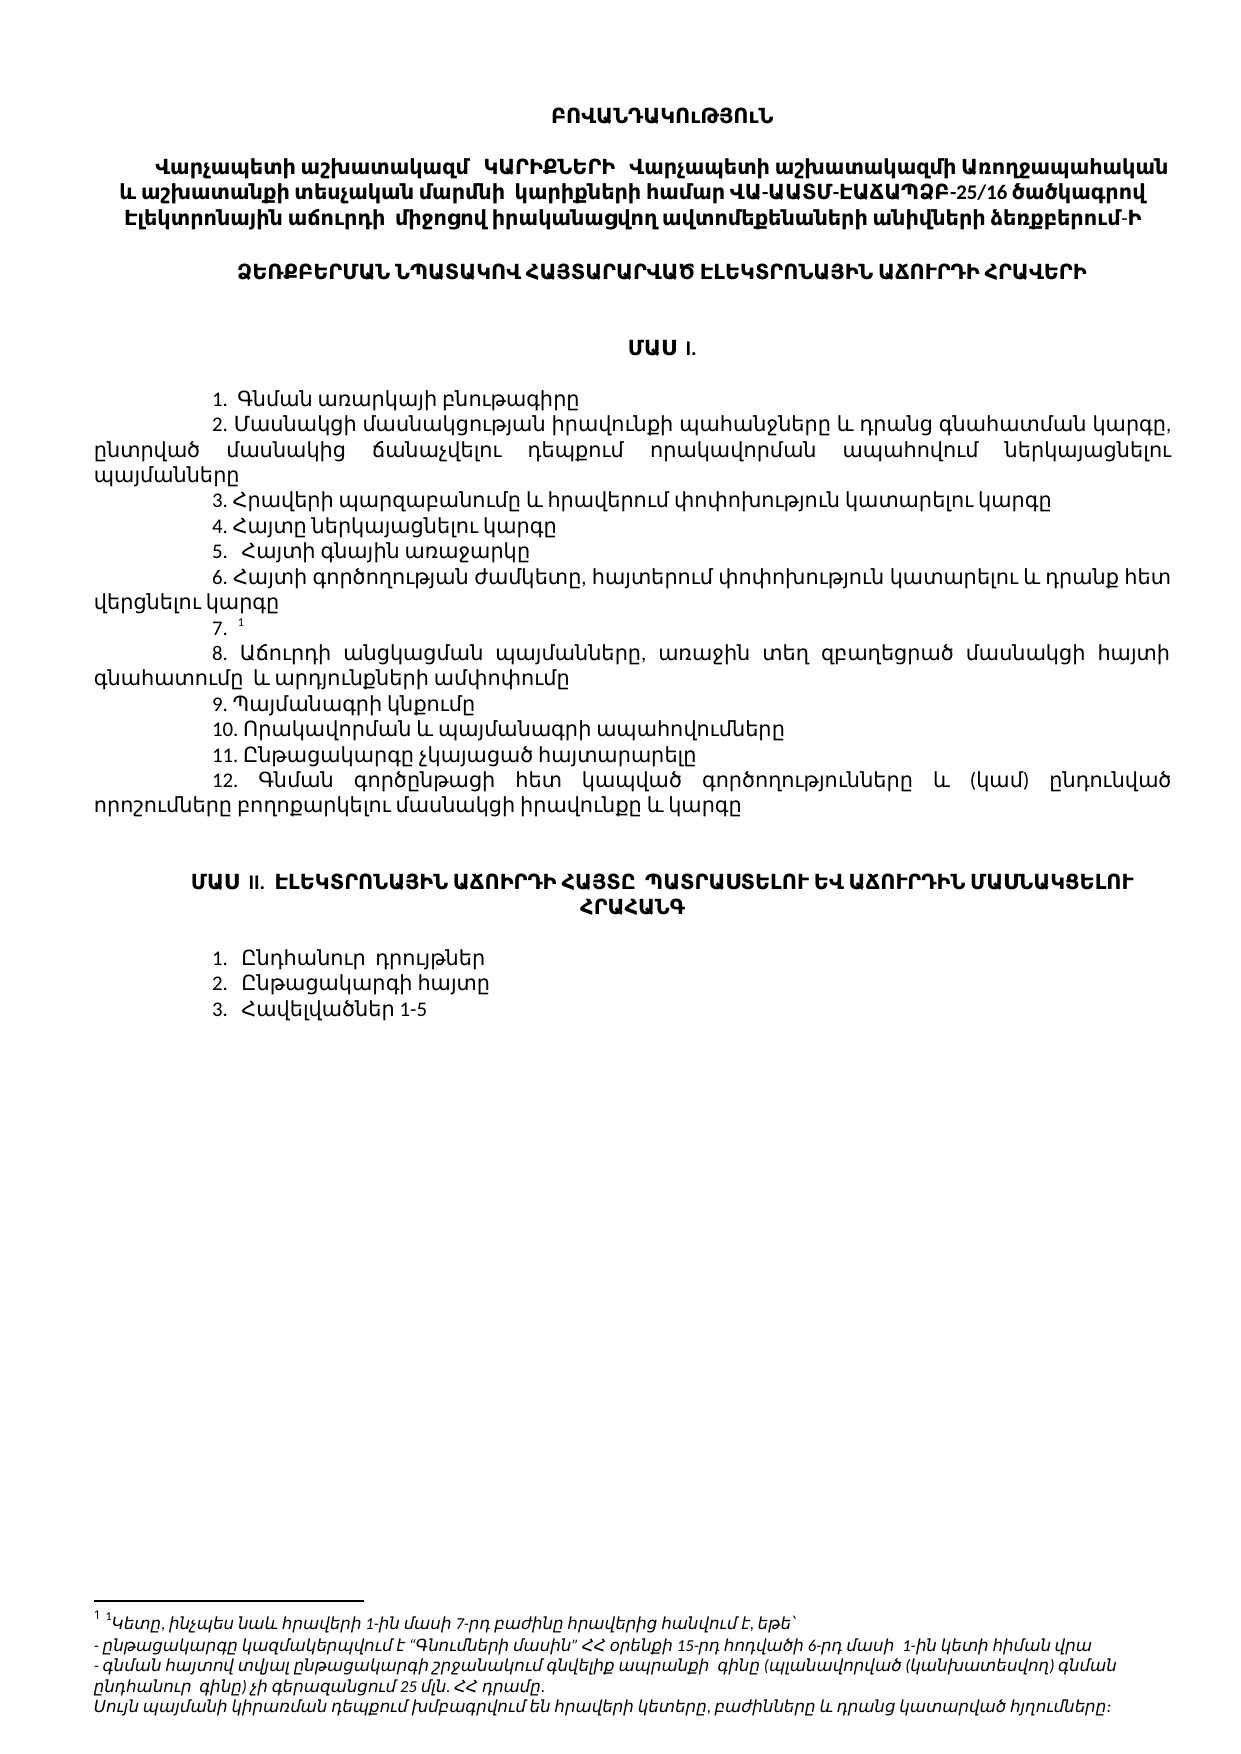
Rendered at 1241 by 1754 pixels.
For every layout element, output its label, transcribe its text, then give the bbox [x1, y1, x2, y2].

text ՄԱՍ I. [94, 335, 1171, 361]
text 3. Հրավերի պարզաբանումը և հրավերում փոփոխություն կատարելու կարգը [94, 488, 1171, 513]
text 6. Հայտի գործողության ժամկետը, հայտերում փոփոխություն կատարելու և դրանք հետ վերցնելու կարգը [94, 564, 1171, 615]
text 1. Գնման առարկայի բնութագիրը [94, 386, 1171, 411]
text 9. Պայմանագրի կնքումը [94, 691, 1171, 716]
text 4. Հայտը ներկայացնելու կարգը [94, 513, 1171, 538]
text 10. Որակավորման և պայմանագրի ապահովումները [94, 716, 1171, 742]
text 2. Ընթացակարգի հայտը [94, 971, 1171, 996]
text 2. Մասնակցի մասնակցության իրավունքի պահանջները և դրանց գնահատման կարգը, ընտրված մասնակից ճանաչվելու դեպքում որակավորման ապահովում ներկայացնելու պայմանները [94, 411, 1171, 488]
text 7. 1 [94, 615, 1171, 640]
text ԲՈՎԱՆԴԱԿՈւԹՅՈւՆ [94, 103, 1171, 128]
text 5. Հայտի գնային առաջարկը [94, 538, 1171, 564]
text ՄԱՍ II. ԷԼԵԿՏՐՈՆԱՅԻՆ ԱՃՈԻՐԴԻ ՀԱՅՏԸ ՊԱՏՐԱՍՏԵԼՈՒ ԵՎ ԱՃՈՒՐԴԻՆ ՄԱՍՆԱԿՑԵԼՈՒ ՀՐԱՀԱՆԳ [94, 869, 1171, 920]
text 3. Հավելվածներ 1-5 [94, 996, 1171, 1021]
text 11. Ընթացակարգը չկայացած հայտարարելը [94, 742, 1171, 767]
text ՁԵՌՔԲԵՐՄԱՆ ՆՊԱՏԱԿՈՎ ՀԱՅՏԱՐԱՐՎԱԾ ԷԼԵԿՏՐՈՆԱՅԻՆ ԱՃՈՒՐԴԻ ՀՐԱՎԵՐԻ [94, 259, 1171, 284]
text Վարչապետի աշխատակազմ ԿԱՐԻՔՆԵՐԻ Վարչապետի աշխատակազմի Առողջապահական և աշխատանքի տեսչական մարմնի կարիքների համար ՎԱ-ԱԱՏՄ-ԷԱՃԱՊՁԲ-25/16 ծածկագրով Էլեկտրոնային աճուրդի միջոցով իրականացվող ավտոմեքենաների անիվների ձեռքբերում-Ի [94, 154, 1171, 230]
text 8. Աճուրդի անցկացման պայմանները, առաջին տեղ զբաղեցրած մասնակցի հայտի գնահատումը և արդյունքների ամփոփումը [94, 640, 1171, 691]
text 1. Ընդհանուր դրույթներ [94, 945, 1171, 971]
text 12. Գնման գործընթացի հետ կապված գործողությունները և (կամ) ընդունված որոշումները բողոքարկելու մասնակցի իրավունքը և կարգը [94, 767, 1171, 818]
